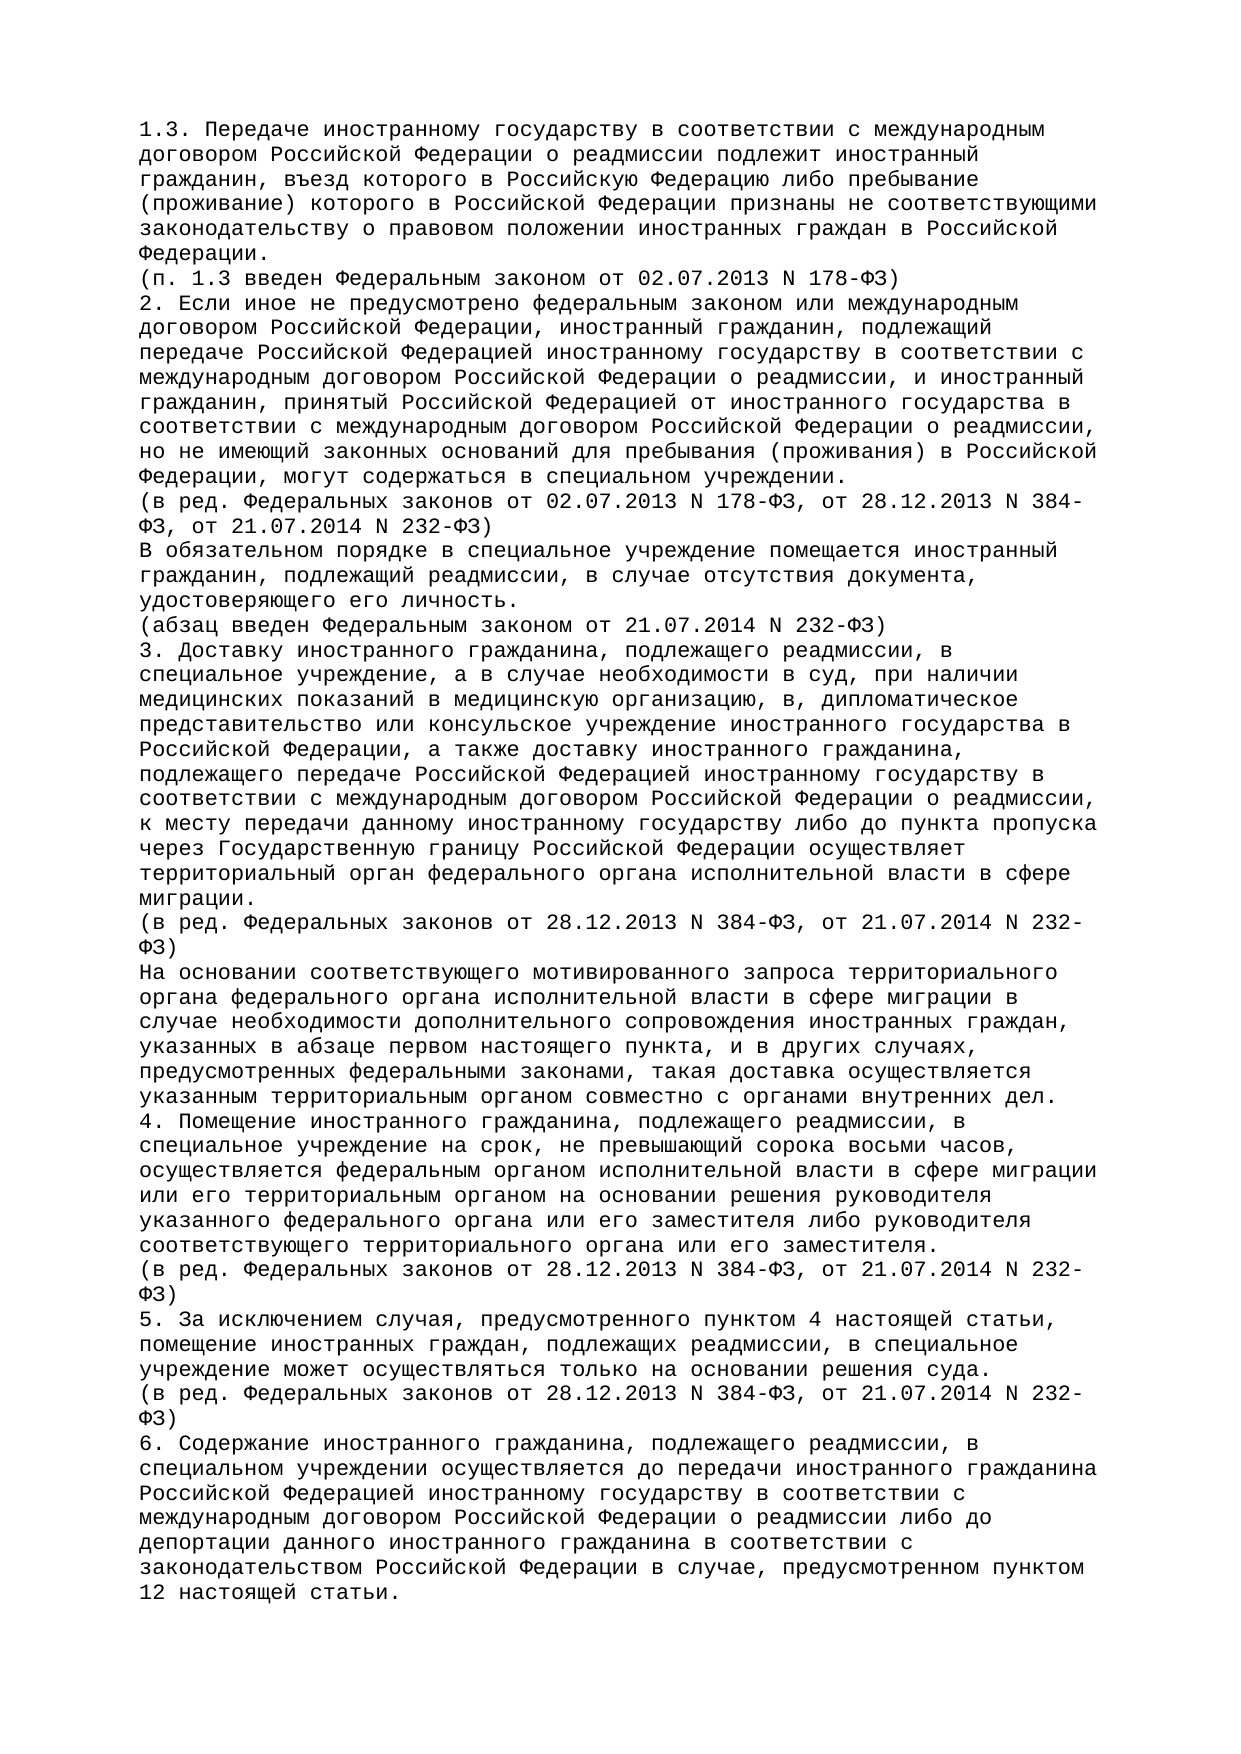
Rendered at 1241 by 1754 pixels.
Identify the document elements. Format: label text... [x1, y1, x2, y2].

text 1.3. Передаче иностранному государству в соответствии с международным договором Российской Федерации о реадмиссии подлежит иностранный гражданин, въезд которого в Российскую Федерацию либо пребывание (проживание) которого в Российской Федерации признаны не соответствующими законодательству о правовом положении иностранных граждан в Российской Федерации. [139, 118, 1101, 267]
text 4. Помещение иностранного гражданина, подлежащего реадмиссии, в специальное учреждение на срок, не превышающий сорока восьми часов, осуществляется федеральным органом исполнительной власти в сфере миграции или его территориальным органом на основании решения руководителя указанного федерального органа или его заместителя либо руководителя соответствующего территориального органа или его заместителя. [139, 1110, 1101, 1258]
text (в ред. Федеральных законов от 02.07.2013 N 178-ФЗ, от 28.12.2013 N 384-ФЗ, от 21.07.2014 N 232-ФЗ) [139, 490, 1101, 539]
text 6. Содержание иностранного гражданина, подлежащего реадмиссии, в специальном учреждении осуществляется до передачи иностранного гражданина Российской Федерацией иностранному государству в соответствии с международным договором Российской Федерации о реадмиссии либо до депортации данного иностранного гражданина в соответствии с законодательством Российской Федерации в случае, предусмотренном пунктом 12 настоящей статьи. [139, 1432, 1101, 1606]
text 3. Доставку иностранного гражданина, подлежащего реадмиссии, в специальное учреждение, а в случае необходимости в суд, при наличии медицинских показаний в медицинскую организацию, в, дипломатическое представительство или консульское учреждение иностранного государства в Российской Федерации, а также доставку иностранного гражданина, подлежащего передаче Российской Федерацией иностранному государству в соответствии с международным договором Российской Федерации о реадмиссии, к месту передачи данному иностранному государству либо до пункта пропуска через Государственную границу Российской Федерации осуществляет территориальный орган федерального органа исполнительной власти в сфере миграции. [139, 639, 1101, 911]
text (в ред. Федеральных законов от 28.12.2013 N 384-ФЗ, от 21.07.2014 N 232-ФЗ) [139, 1382, 1101, 1432]
text (абзац введен Федеральным законом от 21.07.2014 N 232-ФЗ) [139, 614, 1101, 639]
text На основании соответствующего мотивированного запроса территориального органа федерального органа исполнительной власти в сфере миграции в случае необходимости дополнительного сопровождения иностранных граждан, указанных в абзаце первом настоящего пункта, и в других случаях, предусмотренных федеральными законами, такая доставка осуществляется указанным территориальным органом совместно с органами внутренних дел. [139, 961, 1101, 1110]
text (в ред. Федеральных законов от 28.12.2013 N 384-ФЗ, от 21.07.2014 N 232-ФЗ) [139, 1258, 1101, 1308]
text 5. За исключением случая, предусмотренного пунктом 4 настоящей статьи, помещение иностранных граждан, подлежащих реадмиссии, в специальное учреждение может осуществляться только на основании решения суда. [139, 1308, 1101, 1382]
text В обязательном порядке в специальное учреждение помещается иностранный гражданин, подлежащий реадмиссии, в случае отсутствия документа, удостоверяющего его личность. [139, 539, 1101, 614]
text (в ред. Федеральных законов от 28.12.2013 N 384-ФЗ, от 21.07.2014 N 232-ФЗ) [139, 911, 1101, 961]
text (п. 1.3 введен Федеральным законом от 02.07.2013 N 178-ФЗ) [139, 267, 1101, 292]
text 2. Если иное не предусмотрено федеральным законом или международным договором Российской Федерации, иностранный гражданин, подлежащий передаче Российской Федерацией иностранному государству в соответствии с международным договором Российской Федерации о реадмиссии, и иностранный гражданин, принятый Российской Федерацией от иностранного государства в соответствии с международным договором Российской Федерации о реадмиссии, но не имеющий законных оснований для пребывания (проживания) в Российской Федерации, могут содержаться в специальном учреждении. [139, 292, 1101, 490]
